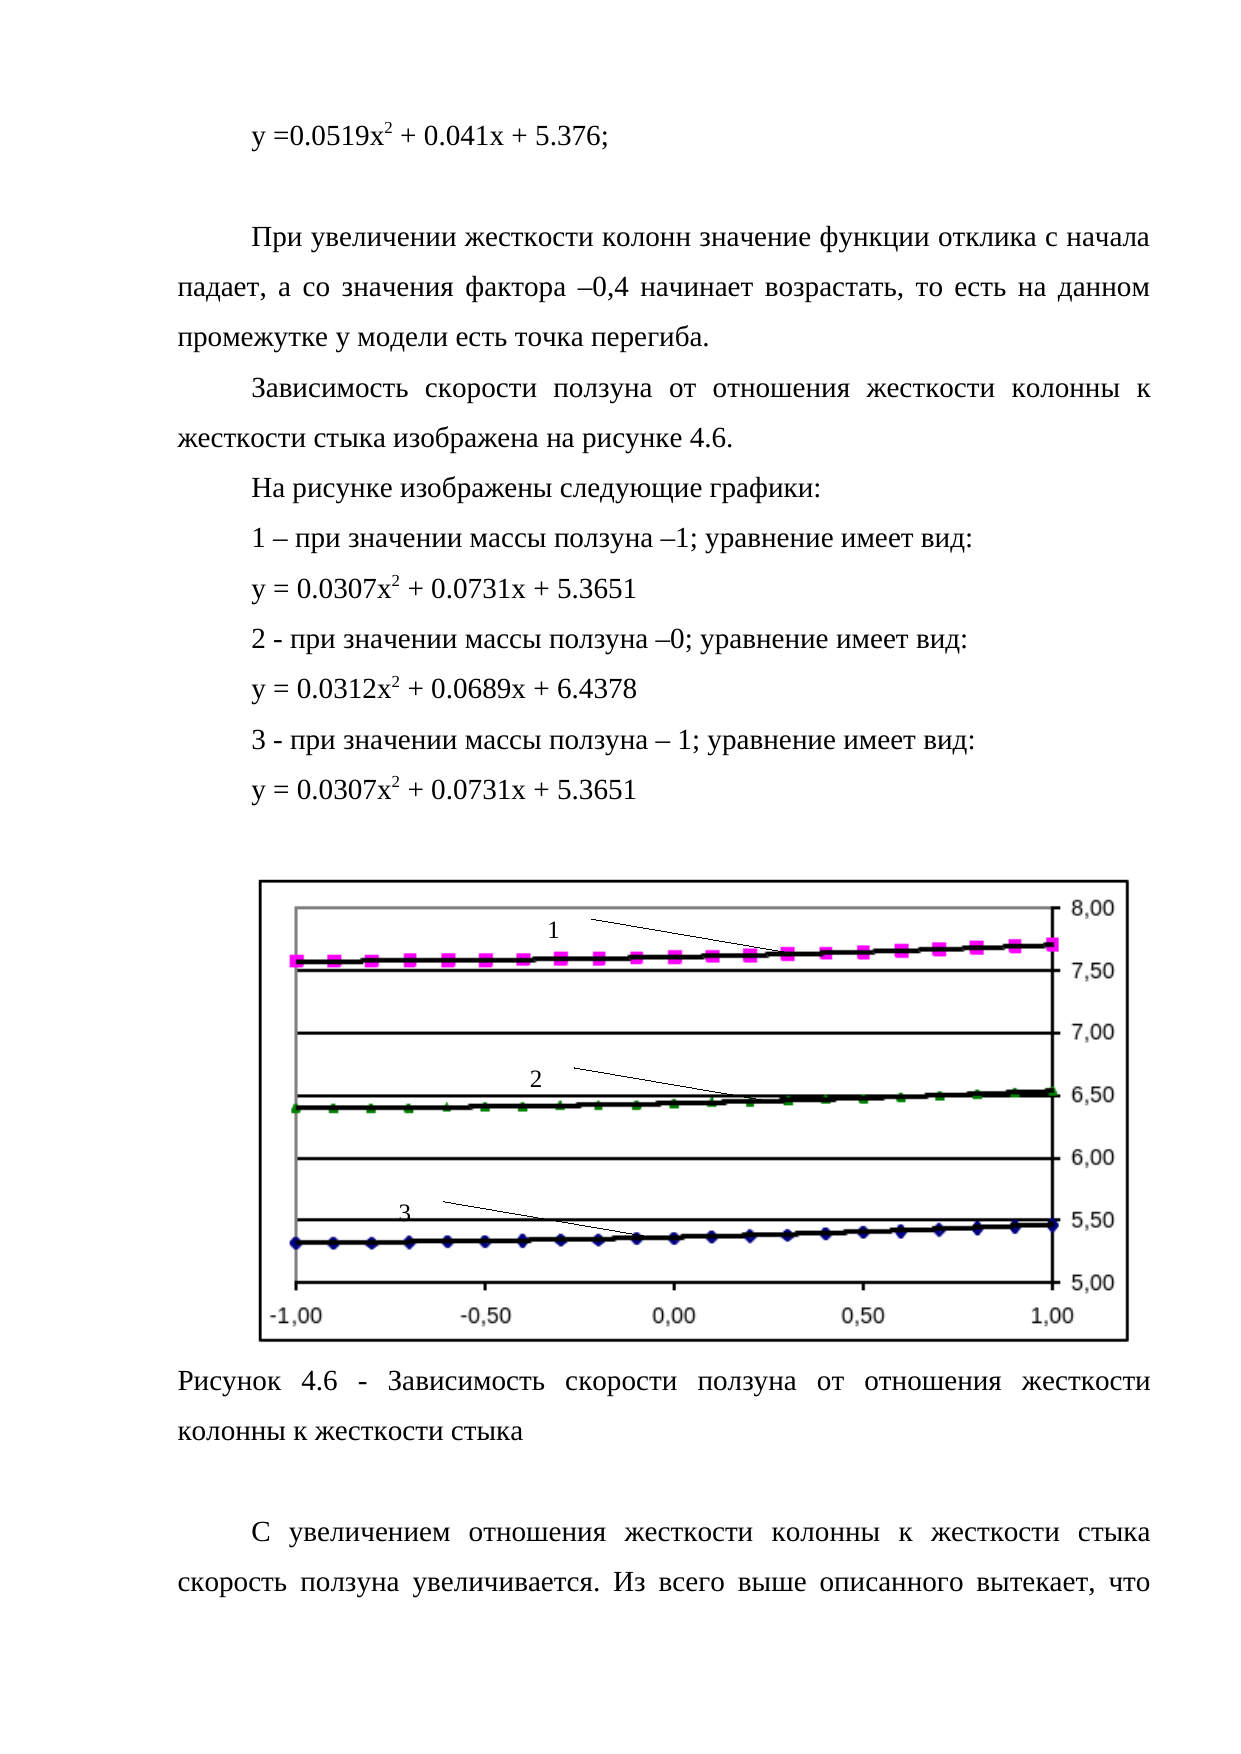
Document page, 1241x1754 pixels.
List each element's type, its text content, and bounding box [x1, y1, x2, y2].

text 3 - при значении массы ползуна – 1; уравнение имеет вид: [177, 722, 1152, 755]
text На рисунке изображены следующие графики: [177, 470, 1152, 504]
text y = 0.0307x2 + 0.0731x + 5.3651 [177, 772, 1152, 806]
text y = 0.0307x2 + 0.0731x + 5.3651 [177, 571, 1152, 604]
text Зависимость скорости ползуна от отношения жесткости колонны к жесткости стыка изображена на рисунке 4.6. [177, 370, 1152, 453]
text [177, 1514, 1152, 1598]
text При увеличении жесткости колонн значение функции отклика с начала падает, а со значения фактора –0,4 начинает возрастать, то есть на данном промежутке у модели есть точка перегиба. [177, 219, 1152, 353]
text Рисунок 4.6 - Зависимость скорости ползуна от отношения жесткости колонны к жесткости стыка [177, 873, 1152, 1447]
text 2 - при значении массы ползуна –0; уравнение имеет вид: [177, 621, 1152, 655]
text y = 0.0312x2 + 0.0689x + 6.4378 [177, 672, 1152, 705]
text y =0.0519x2 + 0.041x + 5.376; [177, 118, 1152, 152]
text 1 – при значении массы ползуна –1; уравнение имеет вид: [177, 521, 1152, 554]
